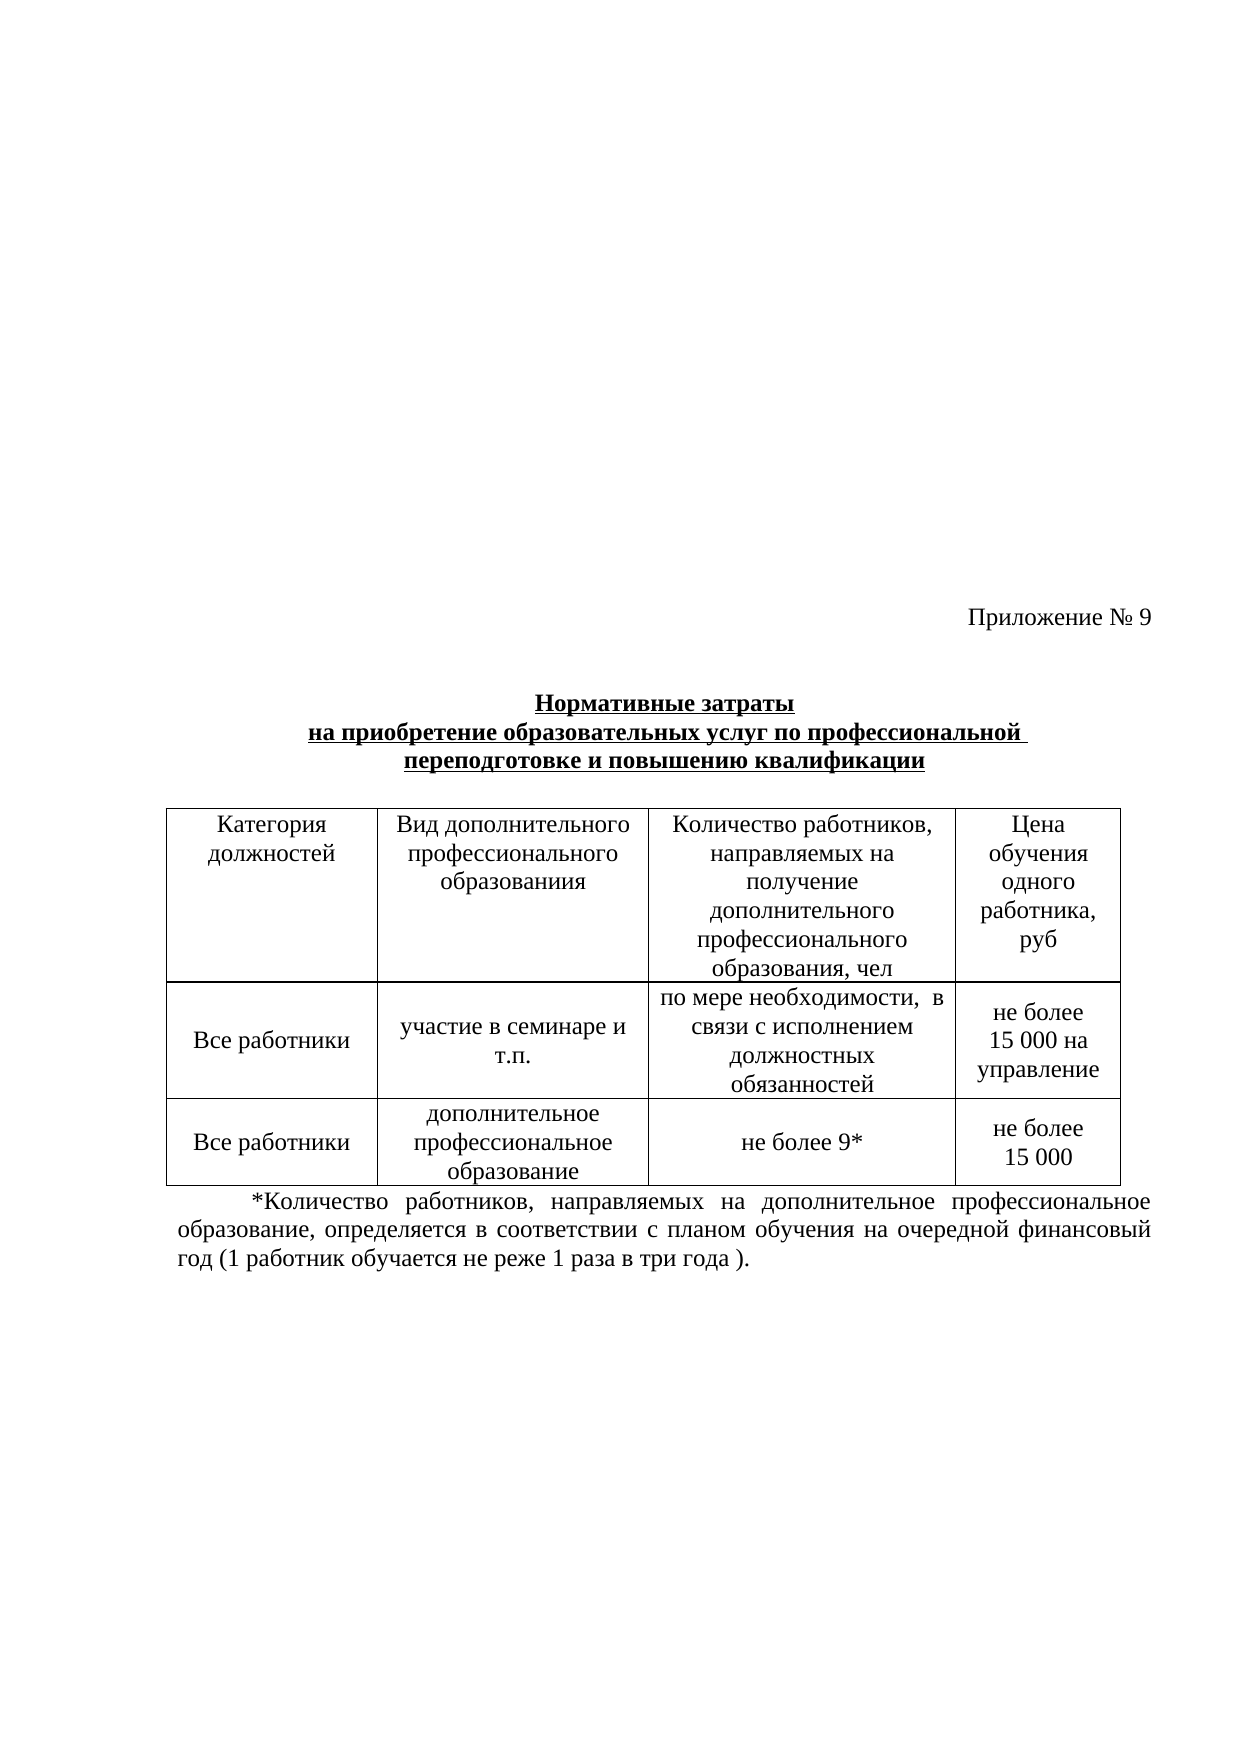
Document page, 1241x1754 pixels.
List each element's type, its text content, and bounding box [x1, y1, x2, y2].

text на приобретение образовательных услуг по профессиональной [177, 717, 1152, 746]
table_cell Все работники [167, 1099, 377, 1185]
table_cell не более 9* [649, 1099, 955, 1185]
table_cell не более 15 000 [956, 1099, 1120, 1185]
table_header Цена обучения одного работника, руб [956, 809, 1120, 981]
table_cell не более 15 000 на управление [956, 983, 1120, 1097]
table_cell по мере необходимости, в связи с исполнением должностных обязанностей [649, 983, 955, 1097]
table_cell Все работники [167, 983, 377, 1097]
table_header Категория должностей [167, 809, 377, 981]
text Нормативные затраты [177, 688, 1152, 717]
text *Количество работников, направляемых на дополнительное профессиональное образование, определяется в соответствии с планом обучения на очередной финансовый год (1 работник обучается не реже 1 раза в три года ). [177, 1186, 1152, 1272]
text переподготовке и повышению квалификации [177, 746, 1152, 774]
table_header Вид дополнительного профессионального образованиия [378, 809, 648, 981]
table_cell участие в семинаре и т.п. [378, 983, 648, 1097]
text Приложение № 9 [177, 602, 1152, 631]
table_cell дополнительное профессиональное образование [378, 1099, 648, 1185]
table_header Количество работников, направляемых на получение дополнительного профессионального образования, чел [649, 809, 955, 981]
